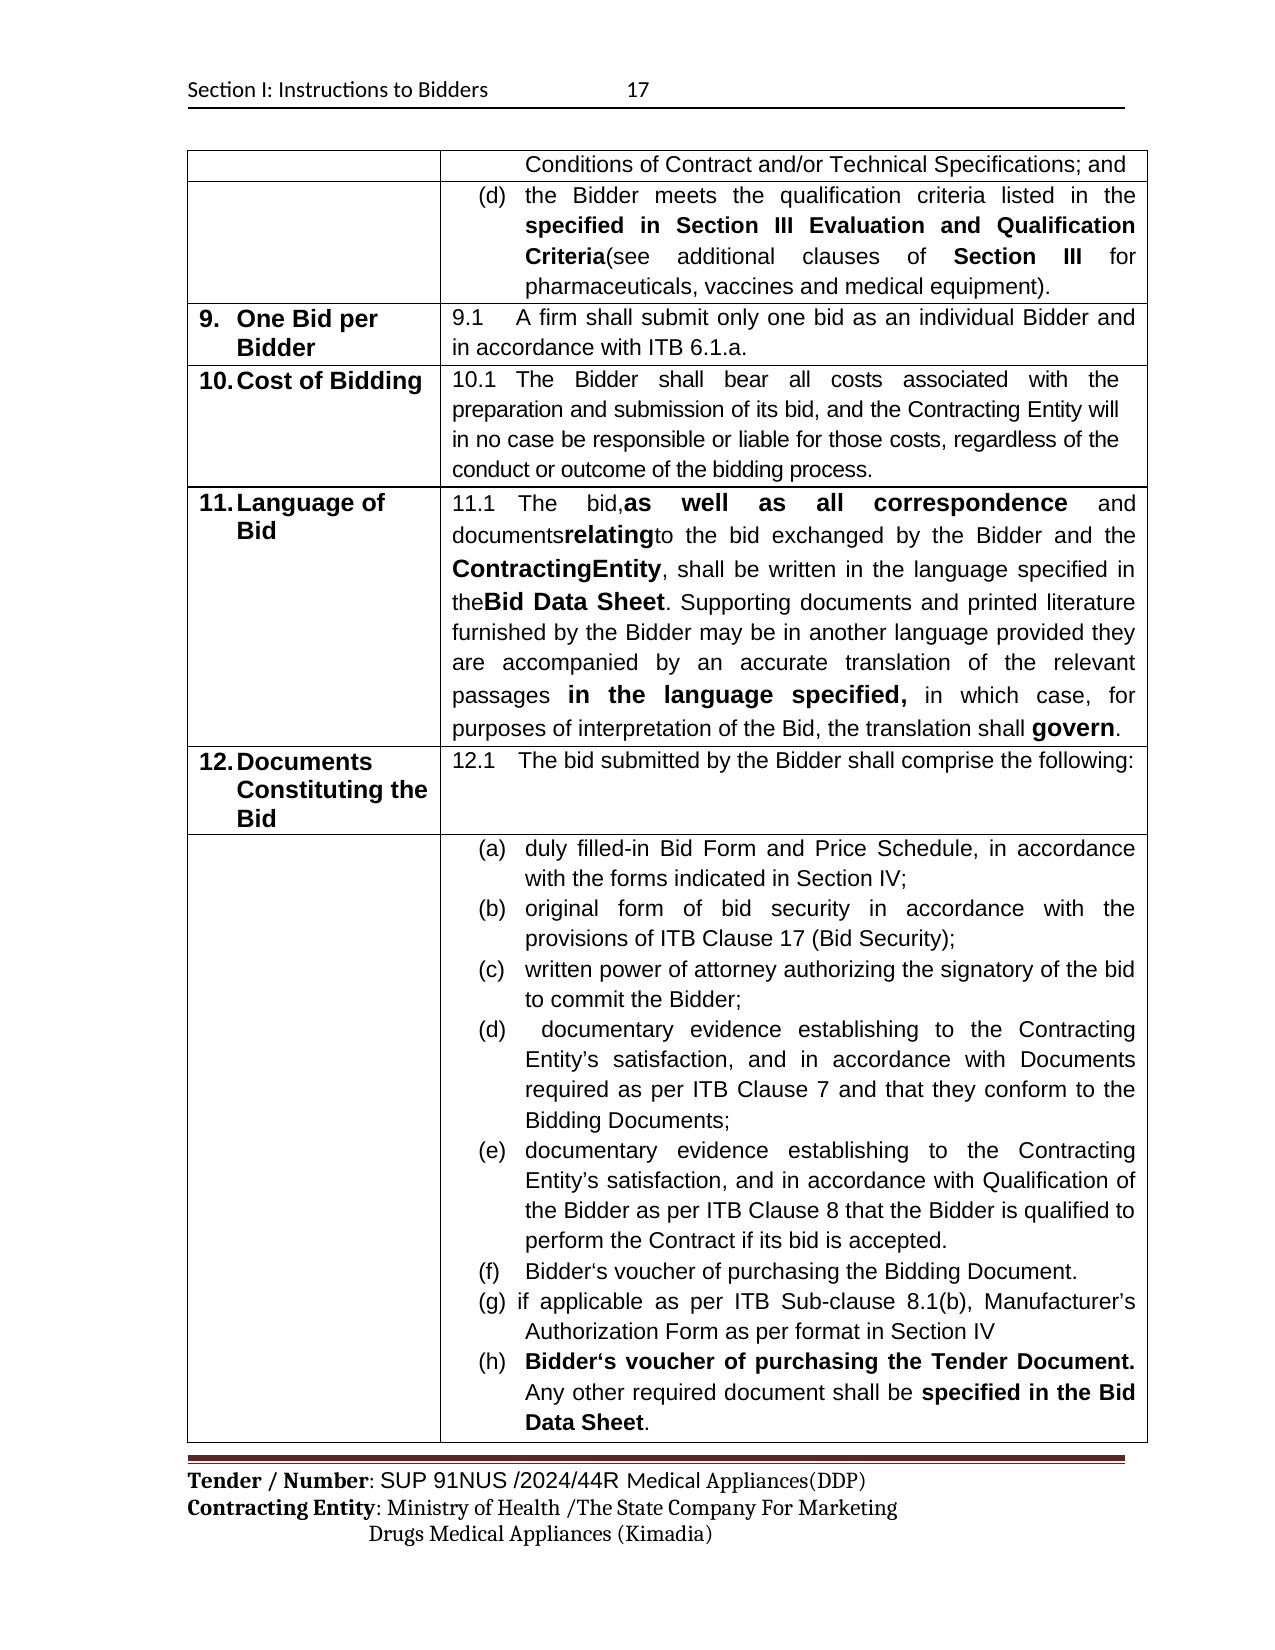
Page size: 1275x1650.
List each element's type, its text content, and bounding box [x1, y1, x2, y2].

table_cell 11. Language of Bid [188, 488, 440, 746]
table_cell [188, 835, 440, 1442]
table_cell [188, 151, 440, 181]
table_cell 10. Cost of Bidding [188, 366, 440, 486]
table_cell (a) duly filled-in Bid Form and Price Schedule, in accordance with the forms indicated in Section IV; (b) original form of bid security in accordance with the provisions of ITB Clause 17 (Bid Security); (c) written power of attorney authorizing the signatory of the bid to commit the Bidder; (d) documentary evidence establishing to the Contracting Entity’s satisfaction, and in accordance with Documents required as per ITB Clause 7 and that they conform to the Bidding Documents; (e) documentary evidence establishing to the Contracting Entity’s satisfaction, and in accordance with Qualification of the Bidder as per ITB Clause 8 that the Bidder is qualified to perform the Contract if its bid is accepted. (f) Bidder‘s voucher of purchasing the Bidding Document. (g) if applicable as per ITB Sub-clause 8.1(b), Manufacturer’s Authorization Form as per format in Section IV (h) Bidder‘s voucher of purchasing the Tender Document. Any other required document shall be specified in the Bid Data Sheet. [441, 835, 1147, 1442]
table_cell 10.1 The Bidder shall bear all costs associated with the preparation and submission of its bid, and the Contracting Entity will in no case be responsible or liable for those costs, regardless of the conduct or outcome of the bidding process. [441, 366, 1147, 486]
table_cell 9. One Bid per Bidder [188, 304, 440, 364]
table_cell (d) the Bidder meets the qualification criteria listed in the specified in Section III Evaluation and Qualification Criteria(see additional clauses of Section III for pharmaceuticals, vaccines and medical equipment). [441, 182, 1147, 303]
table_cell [441, 151, 1147, 181]
table_cell [188, 182, 440, 303]
table_cell 12.1 The bid submitted by the Bidder shall comprise the following: [441, 747, 1147, 834]
table_cell 12. Documents Constituting the Bid [188, 747, 440, 834]
table_cell 11.1 The bid,as well as all correspondence and documentsrelatingto the bid exchanged by the Bidder and the ContractingEntity, shall be written in the language specified in theBid Data Sheet. Supporting documents and printed literature furnished by the Bidder may be in another language provided they are accompanied by an accurate translation of the relevant passages in the language specified, in which case, for purposes of interpretation of the Bid, the translation shall govern. [441, 488, 1147, 746]
table_cell 9.1 A firm shall submit only one bid as an individual Bidder and in accordance with ITB 6.1.a. [441, 304, 1147, 364]
